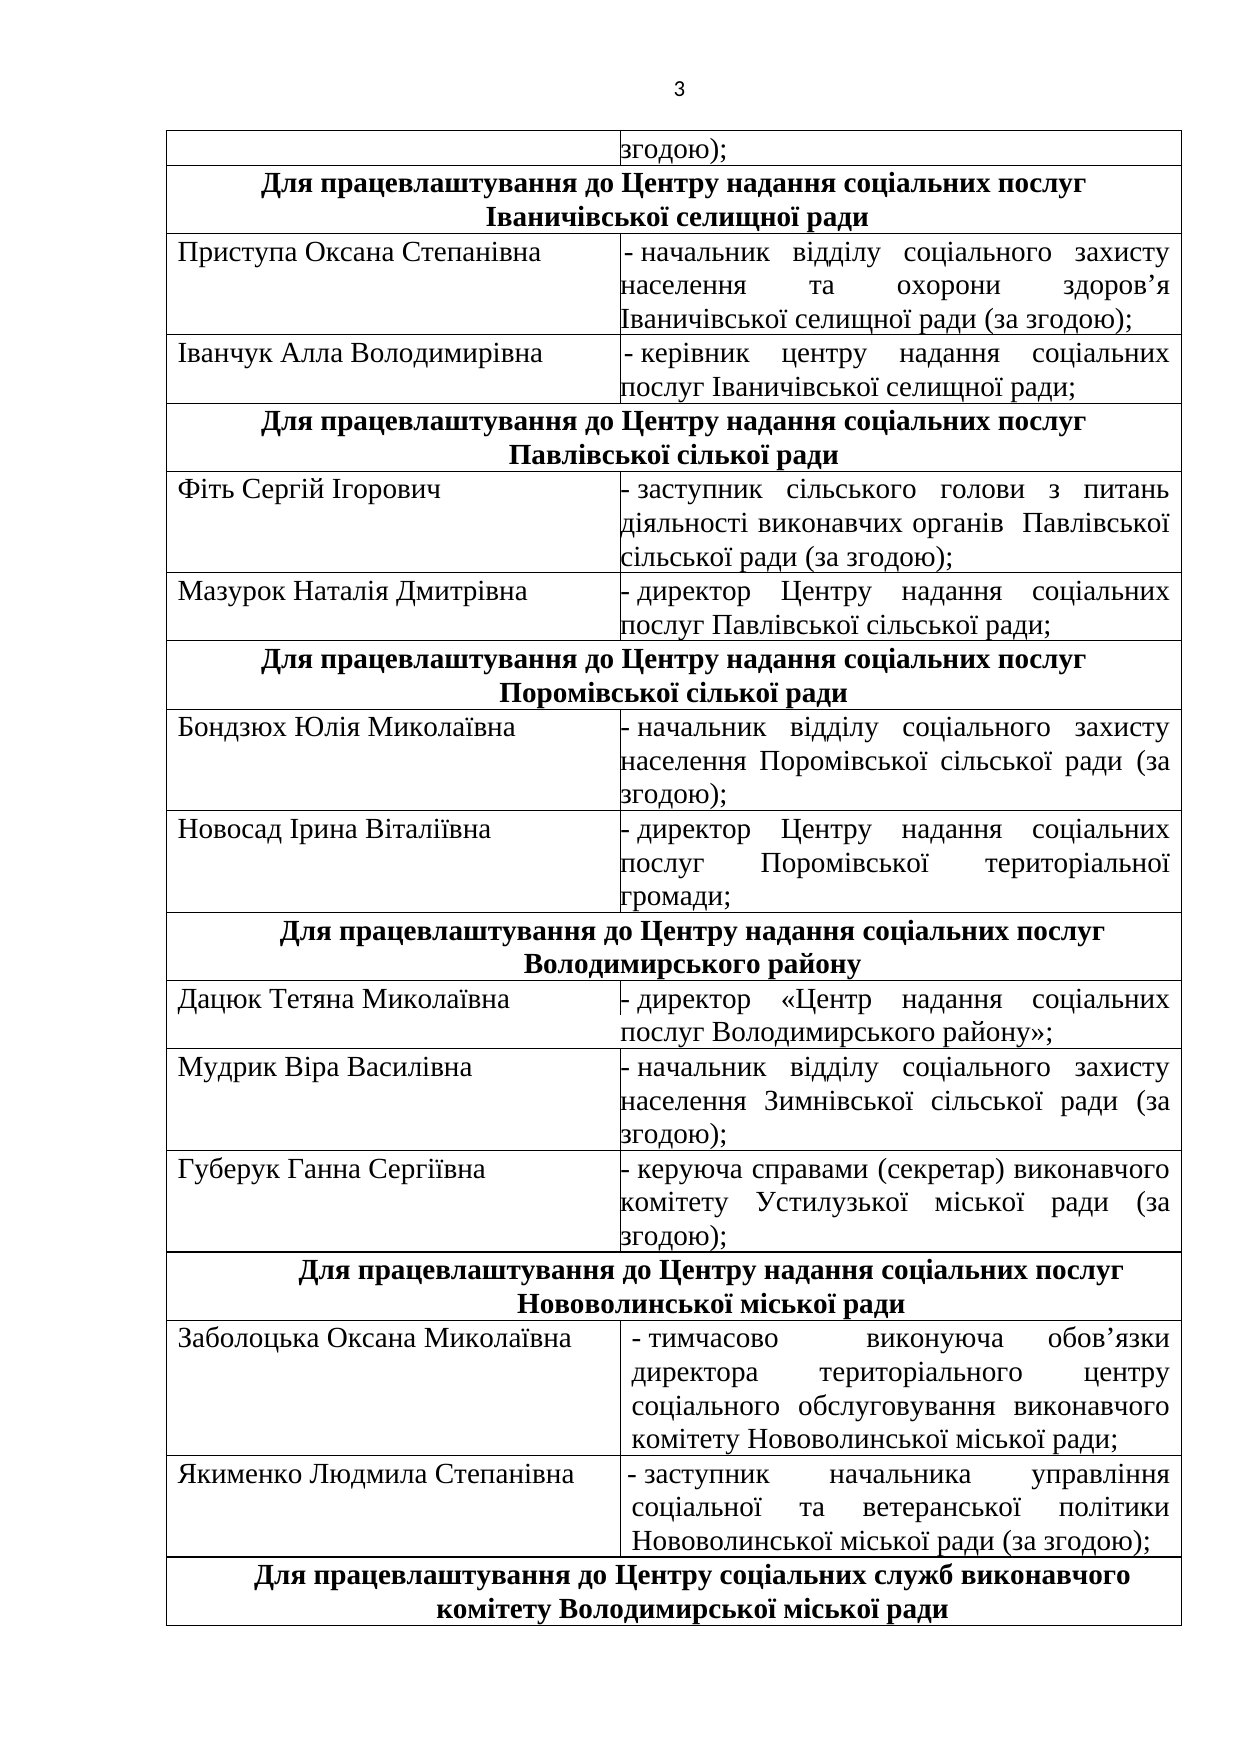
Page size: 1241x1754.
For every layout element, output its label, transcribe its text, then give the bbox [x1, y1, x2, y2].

table_cell Бондзюх Юлія Миколаївна [167, 710, 620, 810]
table_cell директор Центру надання соціальних послуг Павлівської сільської ради; [621, 573, 1181, 640]
table_cell керуюча справами (секретар) виконавчого комітету Устилузької міської ради (за згодою); [621, 1151, 1181, 1251]
table_cell начальник відділу соціального захисту населення та охорони здоров’я Іваничівської селищної ради (за згодою); [621, 234, 1181, 334]
table_cell Якименко Людмила Степанівна [167, 1456, 620, 1556]
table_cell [621, 131, 1181, 164]
table_cell заступник начальника управління соціальної та ветеранської політики Нововолинської міської ради (за згодою); [621, 1456, 1181, 1556]
table_cell Для працевлаштування до Центру надання соціальних послуг Володимирського району [167, 913, 640, 980]
table_cell Іванчук Алла Володимирівна [167, 335, 620, 402]
table_cell Для працевлаштування до Центру соціальних служб виконавчого комітету Володимирської міської ради [167, 1558, 1181, 1624]
table_cell Для працевлаштування до Центру надання соціальних послуг Поромівської сілької ради [167, 641, 1181, 708]
table_cell Заболоцька Оксана Миколаївна [167, 1321, 620, 1455]
table_cell заступник сільського голови з питань діяльності виконавчих органів Павлівської сільської ради (за згодою); [621, 472, 1181, 572]
table_cell директор Центру надання соціальних послуг Поромівської територіальної громади; [621, 811, 1181, 912]
table_cell Мазурок Наталія Дмитрівна [167, 573, 620, 640]
table_cell Для працевлаштування до Центру надання соціальних послуг Володимирського району [861, 913, 1181, 980]
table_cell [167, 131, 620, 164]
table_cell начальник відділу соціального захисту населення Зимнівської сільської ради (за згодою); [621, 1049, 1181, 1150]
table_cell Для працевлаштування до Центру надання соціальних послуг Іваничівської селищної ради [167, 166, 1181, 233]
table_cell директор «Центр надання соціальних послуг Володимирського району»; [621, 981, 1181, 1048]
table_cell Для працевлаштування до Центру надання соціальних послуг Павлівської сілької ради [167, 404, 1181, 471]
table_cell Для працевлаштування до Центру надання соціальних послуг Нововолинської міської ради [167, 1253, 1181, 1319]
table_cell тимчасово виконуюча обов’язки директора територіального центру соціального обслуговування виконавчого комітету Нововолинської міської ради; [621, 1321, 1181, 1455]
table_cell Мудрик Віра Василівна [167, 1049, 620, 1150]
table_cell начальник відділу соціального захисту населення Поромівської сільської ради (за згодою); [621, 710, 1181, 810]
table_cell Фіть Сергій Ігорович [167, 472, 620, 572]
table_cell Губерук Ганна Сергіївна [167, 1151, 620, 1251]
table_cell керівник центру надання соціальних послуг Іваничівської селищної ради; [621, 335, 1181, 402]
table_cell Дацюк Тетяна Миколаївна [167, 981, 620, 1048]
table_cell Новосад Ірина Віталіївна [167, 811, 620, 912]
table_cell Приступа Оксана Степанівна [167, 234, 620, 334]
